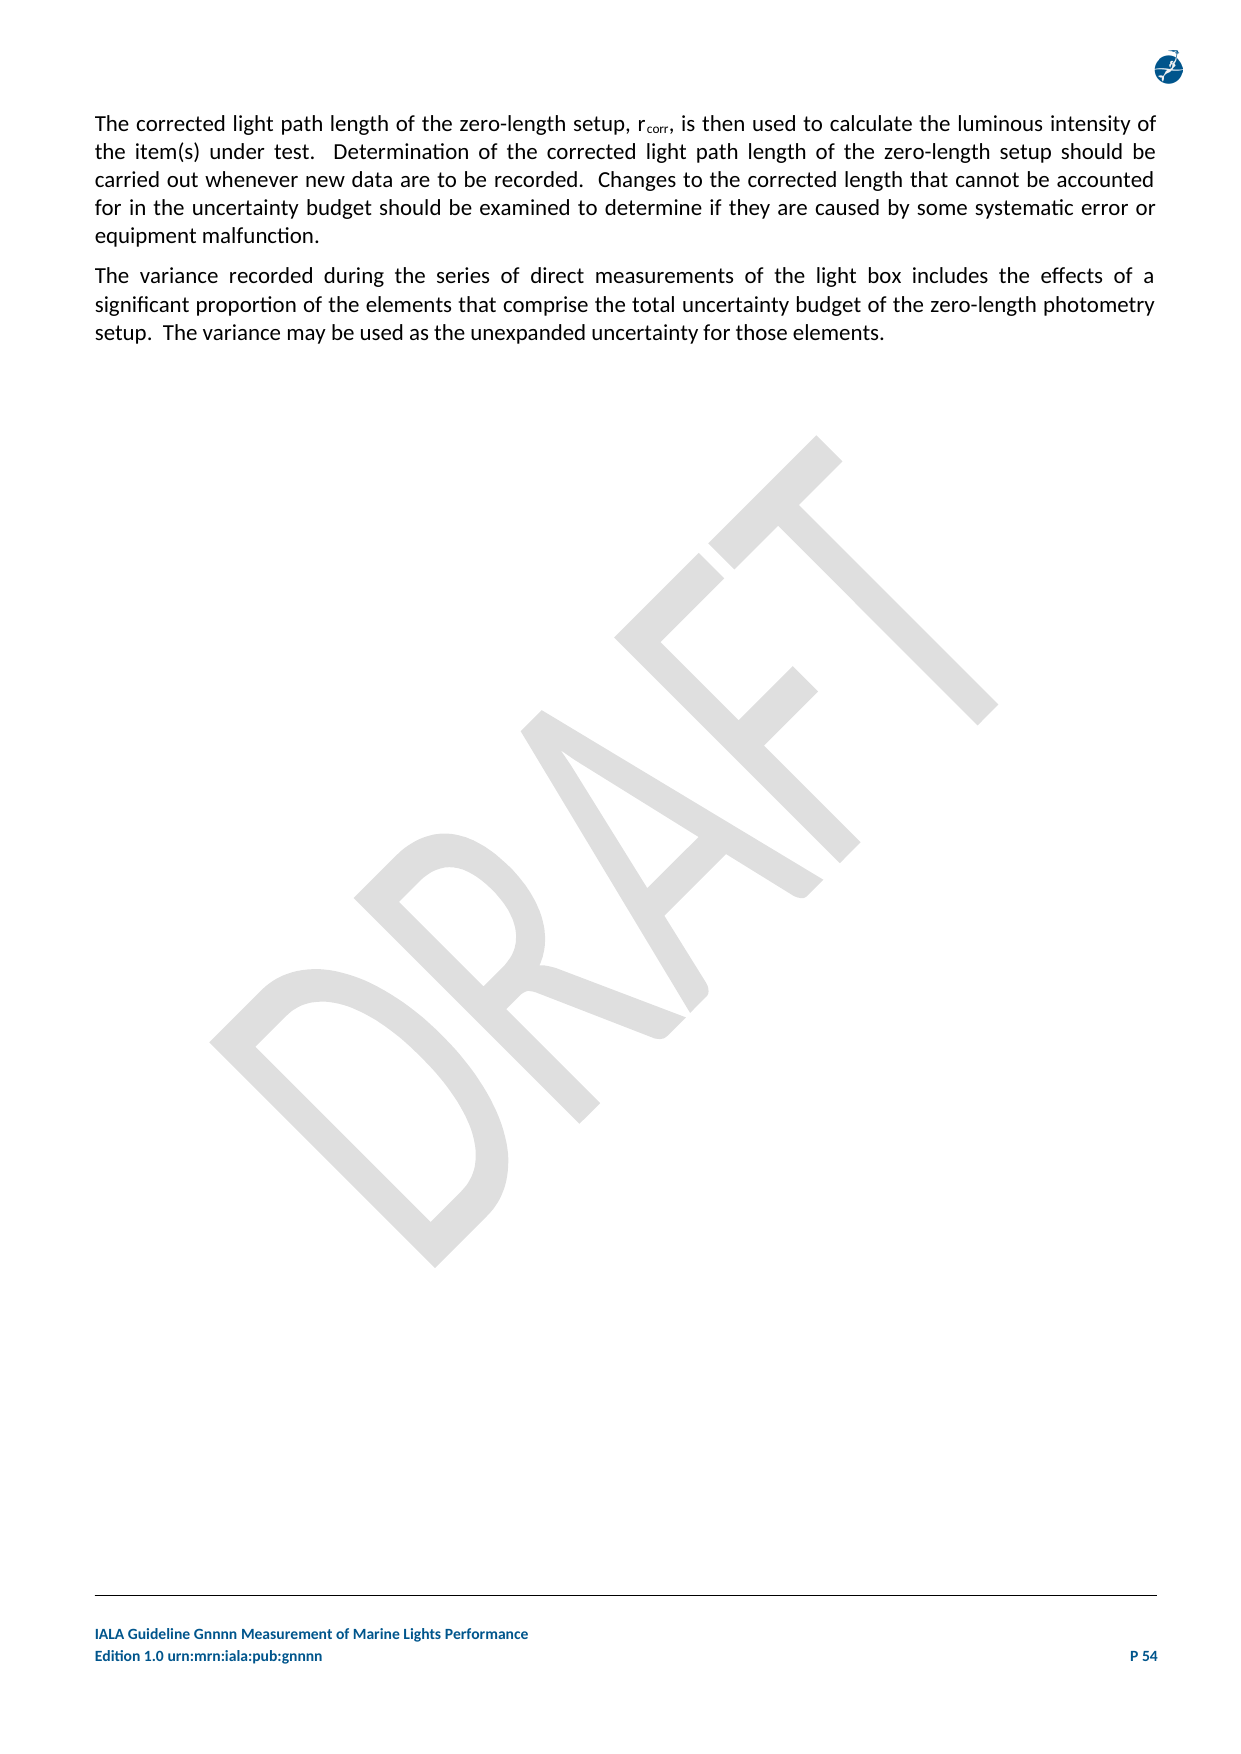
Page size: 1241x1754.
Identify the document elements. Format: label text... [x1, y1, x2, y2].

picture [1123, 0, 1241, 119]
text The variance recorded during the series of direct measurements of the light box includes the effects of a significant proportion of the elements that comprise the total uncertainty budget of the zero-length photometry setup. The variance may be used as the unexpanded uncertainty for those elements. [94, 262, 1157, 346]
text The corrected light path length of the zero-length setup, rcorr, is then used to calculate the luminous intensity of the item(s) under test. Determination of the corrected light path length of the zero-length setup should be carried out whenever new data are to be recorded. Changes to the corrected length that cannot be accounted for in the uncertainty budget should be examined to determine if they are caused by some systematic error or equipment malfunction. [94, 109, 1157, 249]
